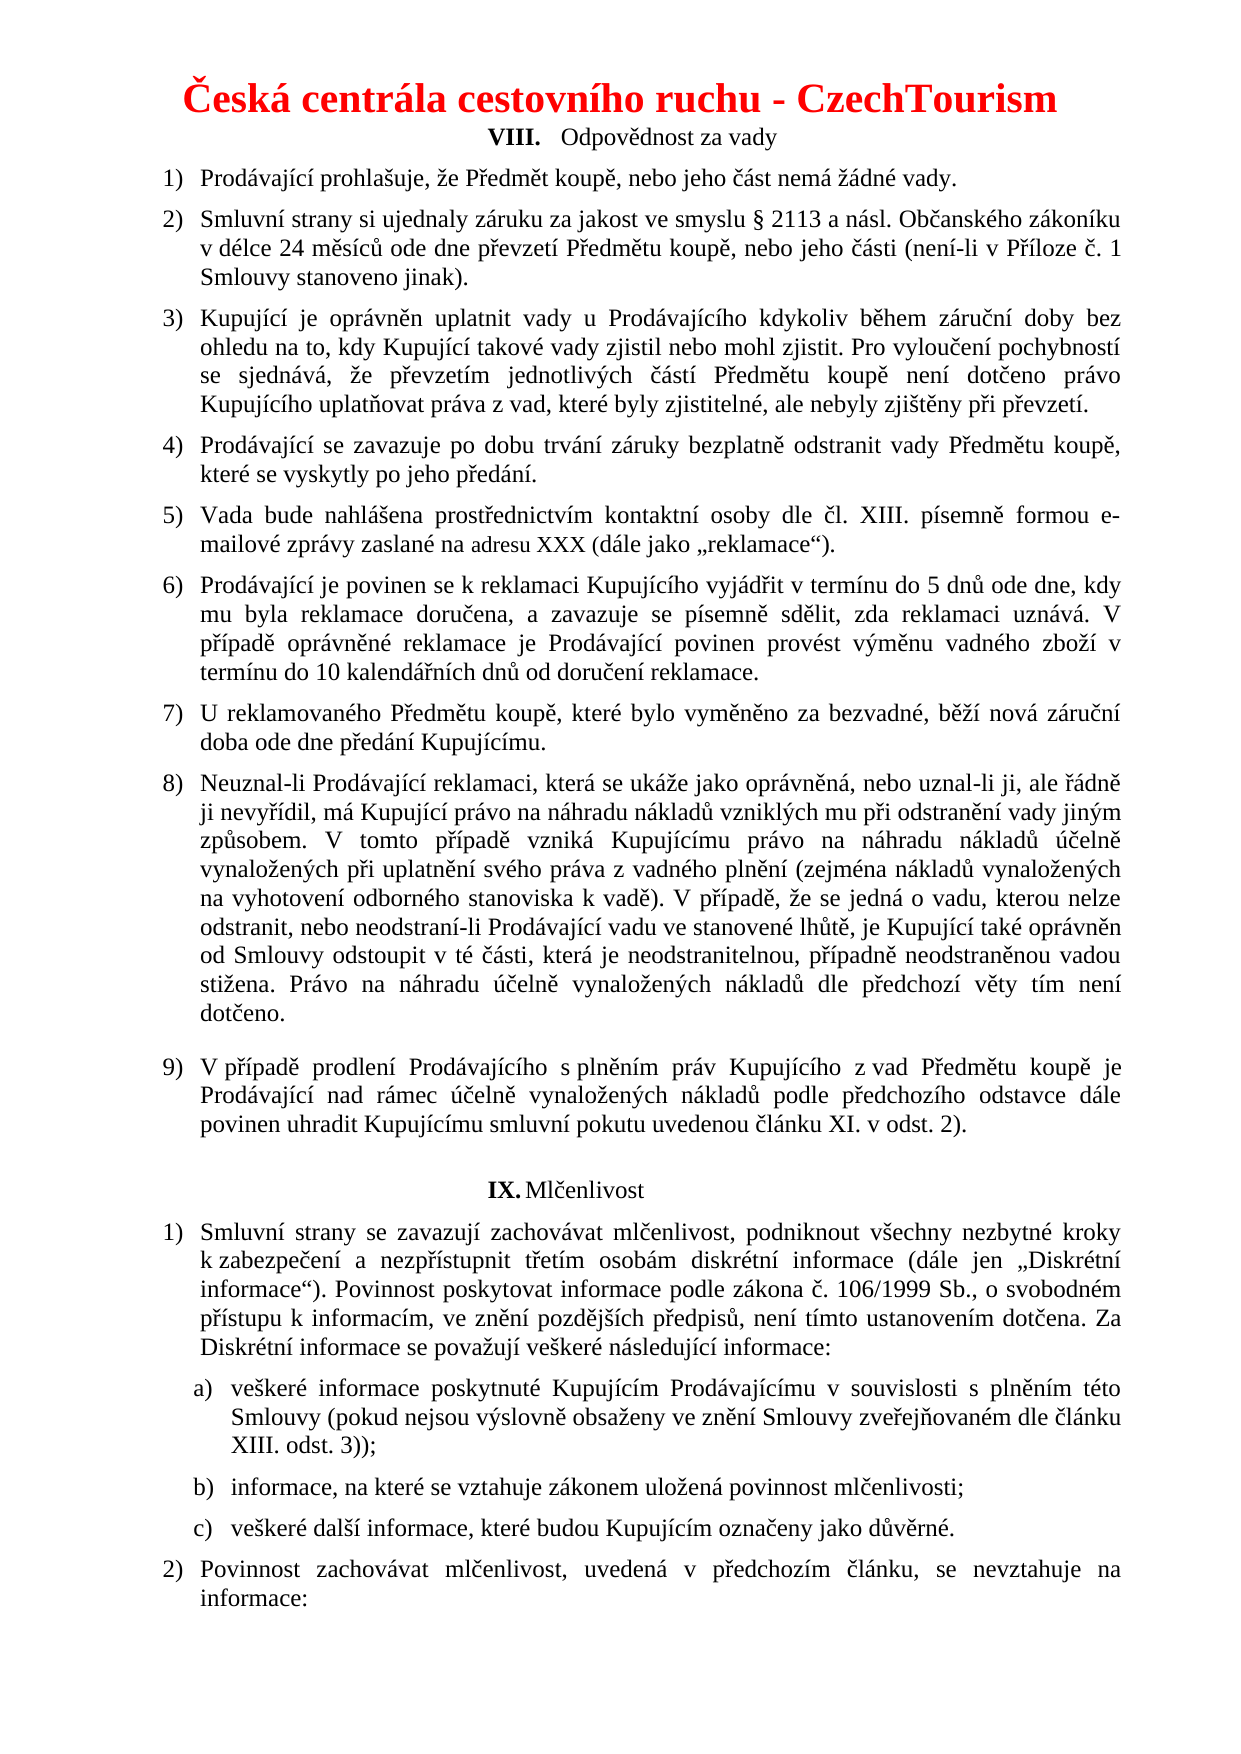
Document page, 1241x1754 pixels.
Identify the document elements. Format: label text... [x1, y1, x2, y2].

subtitle Mlčenlivost [487, 1175, 1122, 1204]
subtitle U reklamovaného Předmětu koupě, které bylo vyměněno za bezvadné, běží nová záruční doba ode dne předání Kupujícímu. [162, 698, 1122, 755]
subtitle Povinnost zachovávat mlčenlivost, uvedená v předchozím článku, se nevztahuje na informace: [162, 1554, 1122, 1612]
subtitle veškeré další informace, které budou Kupujícím označeny jako důvěrné. [193, 1513, 1122, 1542]
subtitle Prodávající je povinen se k reklamaci Kupujícího vyjádřit v termínu do 5 dnů ode dne, kdy mu byla reklamace doručena, a zavazuje se písemně sdělit, zda reklamaci uznává. V případě oprávněné reklamace je Prodávající povinen provést výměnu vadného zboží v termínu do 10 kalendářních dnů od doručení reklamace. [162, 570, 1122, 685]
subtitle Kupující je oprávněn uplatnit vady u Prodávajícího kdykoliv během záruční doby bez ohledu na to, kdy Kupující takové vady zjistil nebo mohl zjistit. Pro vyloučení pochybností se sjednává, že převzetím jednotlivých částí Předmětu koupě není dotčeno právo Kupujícího uplatňovat práva z vad, které byly zjistitelné, ale nebyly zjištěny při převzetí. [162, 303, 1122, 418]
subtitle informace, na které se vztahuje zákonem uložená povinnost mlčenlivosti; [193, 1472, 1122, 1500]
subtitle veškeré informace poskytnuté Kupujícím Prodávajícímu v souvislosti s plněním této Smlouvy (pokud nejsou výslovně obsaženy ve znění Smlouvy zveřejňovaném dle článku XIII. odst. 3)); [193, 1373, 1122, 1459]
subtitle Neuznal-li Prodávající reklamaci, která se ukáže jako oprávněná, nebo uznal-li ji, ale řádně ji nevyřídil, má Kupující právo na náhradu nákladů vzniklých mu při odstranění vady jiným způsobem. V tomto případě vzniká Kupujícímu právo na náhradu nákladů účelně vynaložených při uplatnění svého práva z vadného plnění (zejména nákladů vynaložených na vyhotovení odborného stanoviska k vadě). V případě, že se jedná o vadu, kterou nelze odstranit, nebo neodstraní-li Prodávající vadu ve stanovené lhůtě, je Kupující také oprávněn od Smlouvy odstoupit v té části, která je neodstranitelnou, případně neodstraněnou vadou stižena. Právo na náhradu účelně vynaložených nákladů dle předchozí věty tím není dotčeno. [162, 768, 1122, 1027]
subtitle Odpovědnost za vady [487, 122, 1122, 150]
subtitle Prodávající se zavazuje po dobu trvání záruky bezplatně odstranit vady Předmětu koupě, které se vyskytly po jeho předání. [162, 430, 1122, 488]
subtitle Smluvní strany se zavazují zachovávat mlčenlivost, podniknout všechny nezbytné kroky k zabezpečení a nezpřístupnit třetím osobám diskrétní informace (dále jen „Diskrétní informace“). Povinnost poskytovat informace podle zákona č. 106/1999 Sb., o svobodném přístupu k informacím, ve znění pozdějších předpisů, není tímto ustanovením dotčena. Za Diskrétní informace se považují veškeré následující informace: [162, 1217, 1122, 1360]
subtitle Smluvní strany si ujednaly záruku za jakost ve smyslu § násl. Občanského zákoníku v délce 24 měsíců ode dne převzetí Předmětu koupě, nebo jeho části (není-li v Příloze č. 1 Smlouvy stanoveno jinak). [162, 204, 1122, 290]
subtitle Prodávající prohlašuje, že Předmět koupě, nebo jeho část nemá žádné vady. [162, 163, 1122, 192]
subtitle Vada bude nahlášena prostřednictvím kontaktní osoby dle čl. XIII. písemně formou e-mailové zprávy zaslané na adresu XXX (dále jako „reklamace“). [162, 500, 1122, 558]
subtitle V případě prodlení Prodávajícího s plněním práv Kupujícího z vad Předmětu koupě je Prodávající nad rámec účelně vynaložených nákladů podle předchozího odstavce dále povinen uhradit Kupujícímu smluvní pokutu uvedenou článku XI. v odst. 2). [162, 1052, 1122, 1138]
